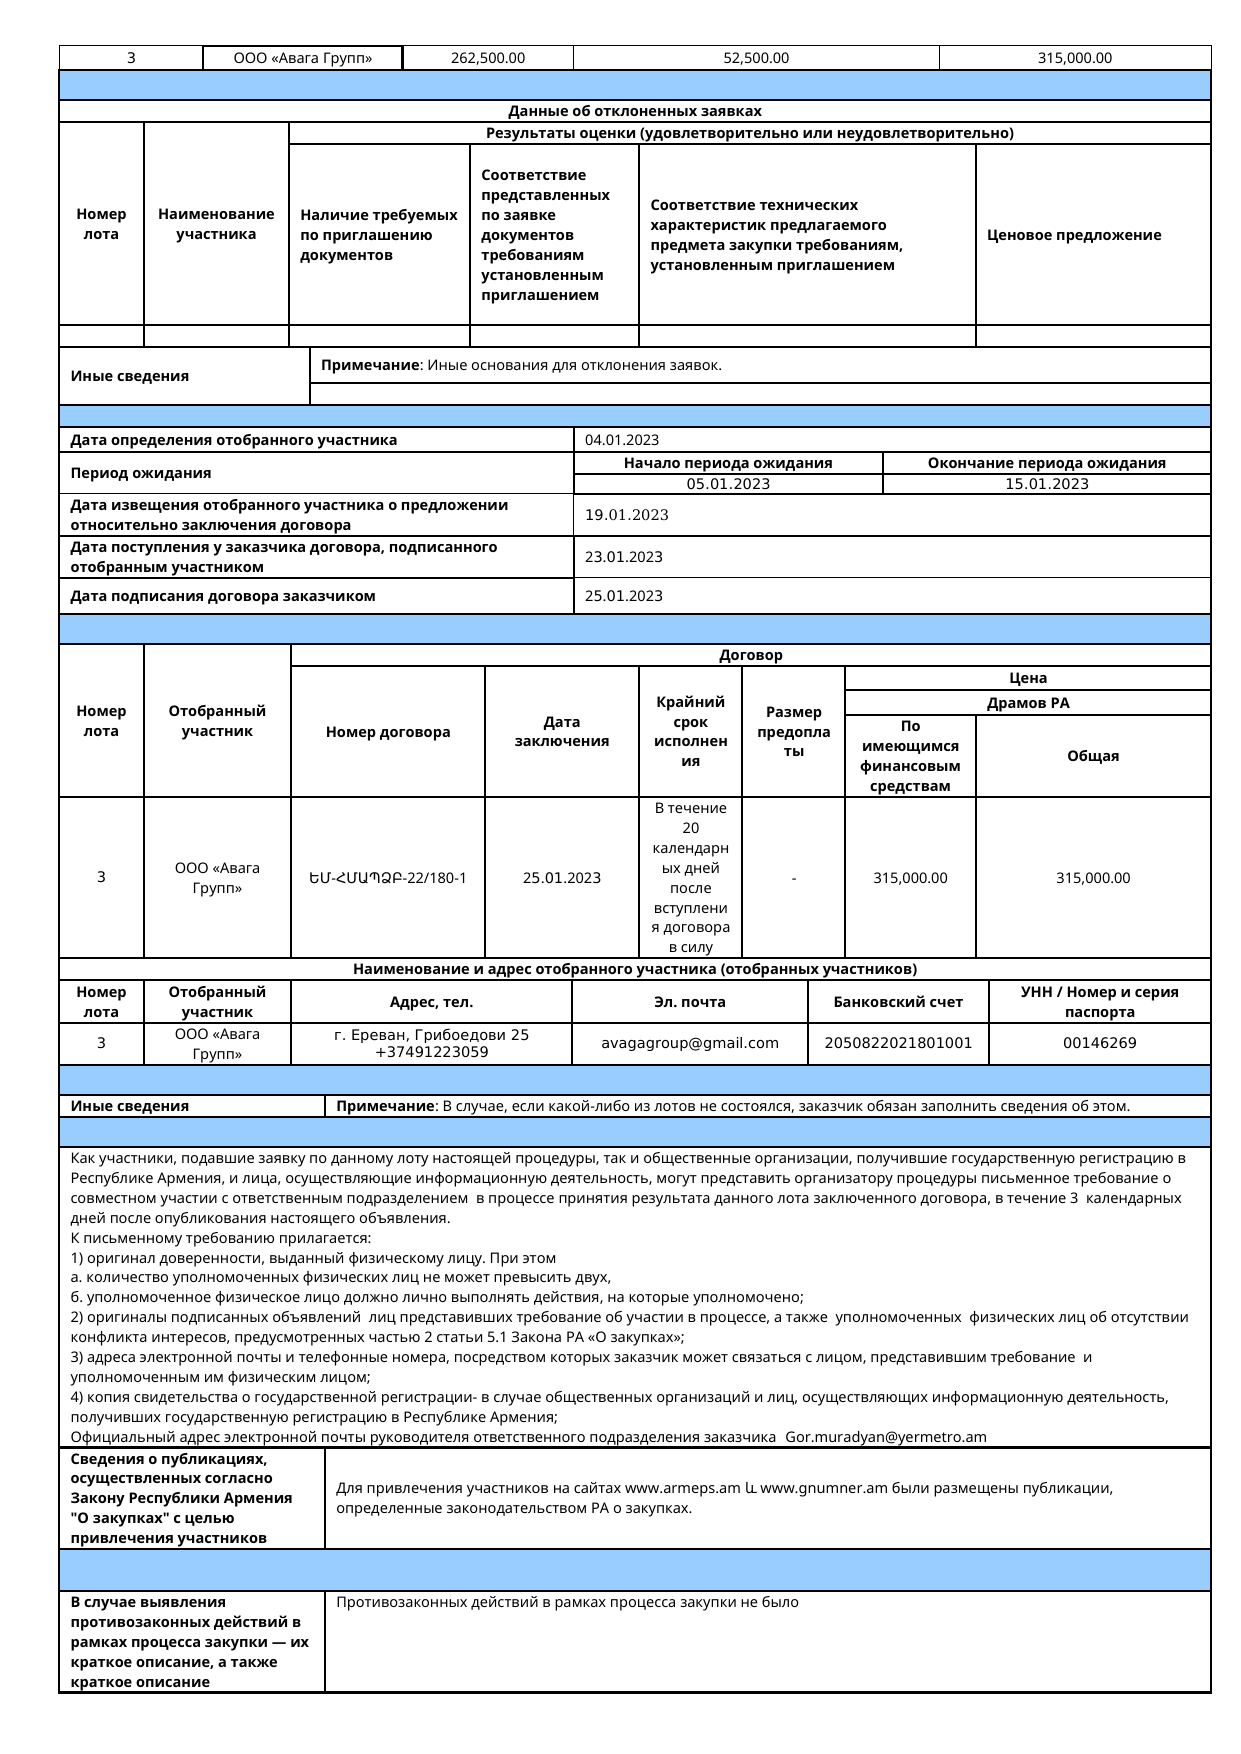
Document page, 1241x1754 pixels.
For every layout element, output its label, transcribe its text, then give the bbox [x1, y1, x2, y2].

table_cell 262,500.00 [404, 46, 573, 69]
table_cell [60, 615, 1210, 643]
table_cell ООО «Авага Групп» [145, 798, 290, 957]
table_cell Наименование и адрес отобранного участника (отобранных участников) [60, 959, 1210, 979]
table_cell [60, 406, 1210, 426]
table_cell Примечание: В случае, если какой-либо из лотов не состоялся, заказчик обязан заполнить сведения об этом. [326, 1096, 1210, 1116]
table_cell В течение 20 календарных дней после вступления договора в силу [640, 798, 741, 957]
table_cell Ценовое предложение [977, 145, 1210, 324]
table_cell 2050822021801001 [809, 1024, 988, 1064]
table_cell По имеющимся финансовым средствам [846, 716, 975, 796]
table_cell [60, 71, 1210, 99]
table_cell [311, 384, 1210, 404]
table_cell Как участники, подавшие заявку по данному лоту настоящей процедуры, так и общественные организации, получившие государственную регистрацию в Республике Армения, и лица, осуществляющие информационную деятельность, могут представить организатору процедуры письменное требование о совместном участии с ответственным подразделением в процессе принятия результата данного лота заключенного договора, в течение 3 календарных дней после опубликования настоящего объявления. К письменному требованию прилагается: 1) оригинал доверенности, выданный физическому лицу. При этом а. количество уполномоченных физических лиц не может превысить двух, б. уполномоченное физическое лицо должно лично выполнять действия, на которые уполномочено; 2) оригиналы подписанных объявлений лиц представивших требование об участии в процессе, а также уполномоченных физических лиц об отсутствии конфликта интересов, предусмотренных частью 2 статьи 5.1 Закона РА «О закупках»; 3) адреса электронной почты и телефонные номера, посредством которых заказчик может связаться с лицом, представившим требование и уполномоченным им физическим лицом; 4) копия свидетельства о государственной регистрации- в случае общественных организаций и лиц, осуществляющих информационную деятельность, получивших государственную регистрацию в Республике Армения; Официальный адрес электронной почты руководителя ответственного подразделения заказчика Gor.muradyan@yermetro.am [60, 1148, 1210, 1446]
table_cell ООО «Авага Групп» [145, 1024, 290, 1064]
table_cell Цена [846, 667, 1210, 689]
table_cell [977, 326, 1210, 346]
table_cell 00146269 [990, 1024, 1210, 1064]
table_cell Номер лота [60, 123, 143, 324]
table_cell УНН / Номер и серия паспорта [990, 981, 1210, 1022]
table_cell Общая [977, 716, 1210, 796]
table_cell 04.01.2023 [575, 428, 1210, 451]
table_cell Дата поступления у заказчика договора, подписанного отобранным участником [60, 537, 573, 577]
table_cell Наличие требуемых по приглашению документов [290, 145, 469, 324]
table_cell 19․01․2023 [574, 495, 1210, 535]
table_cell 15․01․2023 [884, 475, 1210, 493]
table_cell Период ожидания [60, 453, 573, 493]
table_cell 25.01.2023 [575, 578, 1210, 613]
table_cell 3 [60, 1024, 143, 1064]
table_cell ООО «Авага Групп» [204, 47, 401, 69]
table_cell Договор [292, 645, 1210, 665]
table_cell Номер лота [60, 981, 143, 1022]
table_cell Банковский счет [809, 981, 988, 1022]
table_cell 25.01.2023 [486, 798, 638, 957]
table_cell Сведения о публикациях, осуществленных согласно Закону Республики Армения "О закупках" с целью привлечения участников [60, 1449, 324, 1548]
table_cell ԵՄ-ՀՄԱՊՁԲ-22/180-1 [292, 798, 484, 957]
table_cell Данные об отклоненных заявках [60, 101, 1210, 121]
table_cell 315,000.00 [846, 798, 975, 957]
table_cell Соответствие представленных по заявке документов требованиям установленным приглашением [471, 145, 638, 324]
table_cell [60, 326, 143, 346]
table_cell Отобранный участник [145, 981, 290, 1022]
table_cell Драмов РА [846, 691, 1210, 714]
table_cell Окончание периода ожидания [884, 453, 1210, 473]
table_cell 315,000.00 [940, 46, 1211, 69]
table_cell [145, 326, 288, 346]
table_cell Адрес, тел. [292, 981, 571, 1022]
table_cell Дата подписания договора заказчиком [60, 579, 573, 613]
table_cell 3 [60, 46, 202, 69]
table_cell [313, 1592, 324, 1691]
table_cell Номер договора [292, 667, 484, 796]
table_cell [471, 326, 638, 346]
table_cell Дата заключения [486, 667, 638, 796]
table_cell Иные сведения [60, 1096, 324, 1116]
table_cell - [743, 798, 844, 957]
table_cell Дата определения отобранного участника [60, 428, 573, 451]
table_cell [60, 1118, 1210, 1146]
table_cell Номер лота [60, 645, 143, 796]
table_cell avagagroup@gmail.com [573, 1024, 807, 1064]
table_cell 315,000.00 [977, 798, 1210, 957]
table_cell Крайний срок исполнения [640, 667, 741, 796]
table_cell г. Ереван, Грибоедови 25 +37491223059 [292, 1024, 571, 1064]
table_cell Дата извещения отобранного участника о предложении относительно заключения договора [60, 494, 573, 535]
table_cell 05․01․2023 [575, 475, 882, 493]
table_cell [60, 1550, 1210, 1590]
table_cell Соответствие технических характеристик предлагаемого предмета закупки требованиям, установленным приглашением [640, 145, 975, 324]
table_cell Результаты оценки (удовлетворительно или неудовлетворительно) [290, 123, 1210, 143]
table_cell Иные сведения [60, 348, 309, 404]
table_cell Отобранный участник [145, 645, 290, 796]
table_cell Примечание: Иные основания для отклонения заявок. [311, 348, 1210, 382]
table_cell 3 [60, 798, 143, 957]
table_cell 52,500.00 [574, 46, 939, 69]
table_cell 23.01.2023 [575, 537, 1210, 577]
table_cell Для привлечения участников на сайтах www.armeps.am և www.gnumner.am были размещены публикации, определенные законодательством РА о закупках. [326, 1449, 1210, 1548]
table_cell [326, 1592, 1210, 1691]
table_cell [60, 1066, 1210, 1094]
table_cell Наименование участника [145, 123, 288, 324]
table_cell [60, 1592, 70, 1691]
table_cell Начало периода ожидания [575, 453, 882, 473]
table_cell [640, 326, 975, 346]
table_cell Размер предоплаты [743, 667, 844, 796]
table_cell [290, 326, 469, 346]
table_cell Эл. почта [573, 981, 807, 1022]
